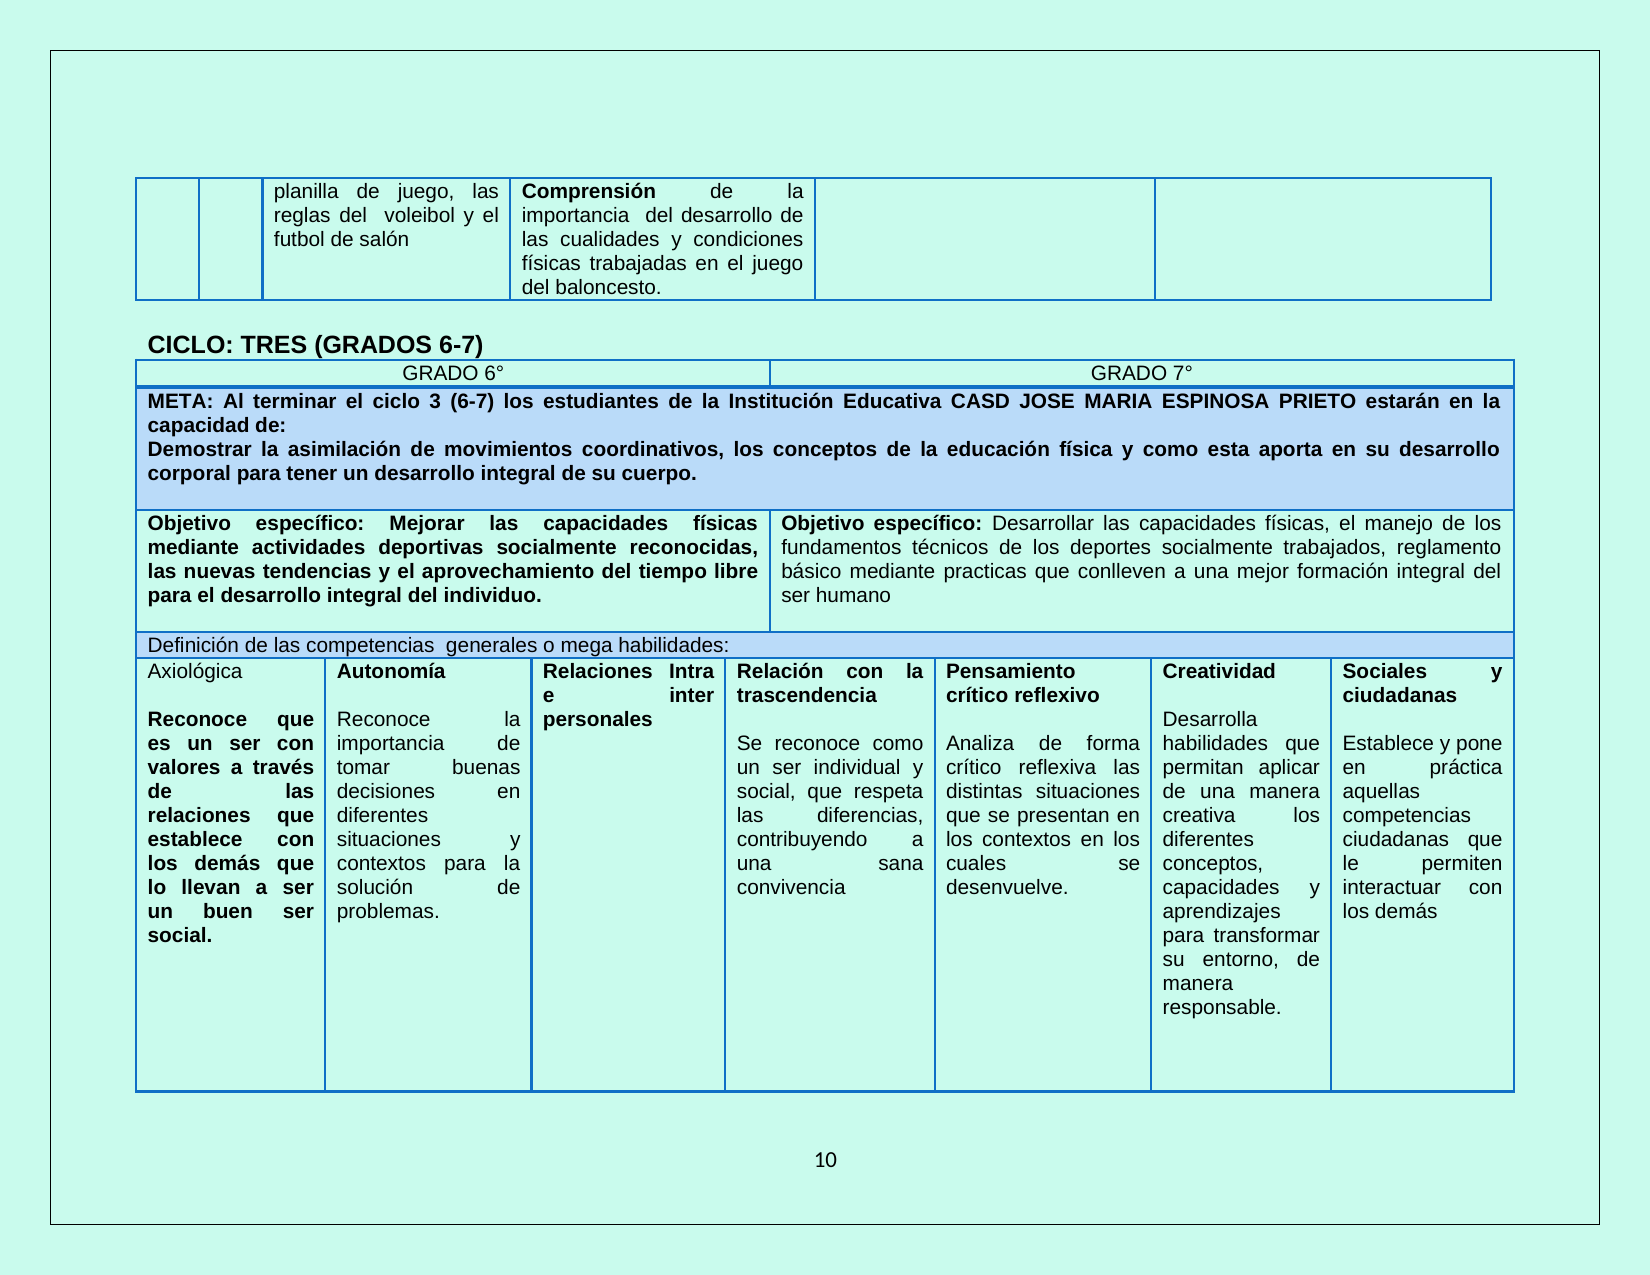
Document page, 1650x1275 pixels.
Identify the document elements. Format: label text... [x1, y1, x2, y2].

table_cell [264, 179, 509, 299]
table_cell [1156, 179, 1490, 299]
table_cell Sociales y ciudadanas Establece y pone en práctica aquellas competencias ciudadanas que le permiten interactuar con los demás [1332, 659, 1513, 1090]
table_cell Creatividad Desarrolla habilidades que permitan aplicar de una manera creativa los diferentes conceptos, capacidades y aprendizajes para transformar su entorno, de manera responsable. [1152, 659, 1330, 1090]
table_cell Relaciones Intra e inter personales [533, 659, 724, 1090]
table_header GRADO 6° [137, 361, 769, 384]
table_cell META: Al terminar el ciclo 3 (6-7) los estudiantes de la Institución Educativa CASD JOSE MARIA ESPINOSA PRIETO estarán en la capacidad de: Demostrar la asimilación de movimientos coordinativos, los conceptos de la educación física y como esta aporta en su desarrollo corporal para tener un desarrollo integral de su cuerpo. [137, 389, 1513, 509]
table_header GRADO 7° [771, 361, 1513, 384]
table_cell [816, 179, 1154, 299]
table_cell Autonomía Reconoce la importancia de tomar buenas decisiones en diferentes situaciones y contextos para la solución de problemas. [326, 659, 530, 1090]
table_cell P4 [200, 179, 261, 299]
text CICLO: TRES (GRADOS 6-7) [147, 330, 1502, 358]
table_cell Pensamiento crítico reflexivo Analiza de forma crítico reflexiva las distintas situaciones que se presentan en los contextos en los cuales se desenvuelve. [936, 659, 1150, 1090]
table_cell Objetivo específico: Desarrollar las capacidades físicas, el manejo de los fundamentos técnicos de los deportes socialmente trabajados, reglamento básico mediante practicas que conlleven a una mejor formación integral del ser humano [771, 511, 1513, 631]
table_cell Axiológica Reconoce que es un ser con valores a través de las relaciones que establece con los demás que lo llevan a ser un buen ser social. [137, 659, 324, 1090]
table_cell Objetivo específico: Mejorar las capacidades físicas mediante actividades deportivas socialmente reconocidas, las nuevas tendencias y el aprovechamiento del tiempo libre para el desarrollo integral del individuo. [137, 511, 769, 631]
table_cell Relación con la trascendencia Se reconoce como un ser individual y social, que respeta las diferencias, contribuyendo a una sana convivencia [726, 659, 934, 1090]
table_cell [511, 179, 814, 299]
table_cell Definición de las competencias generales o mega habilidades: [137, 633, 1513, 657]
